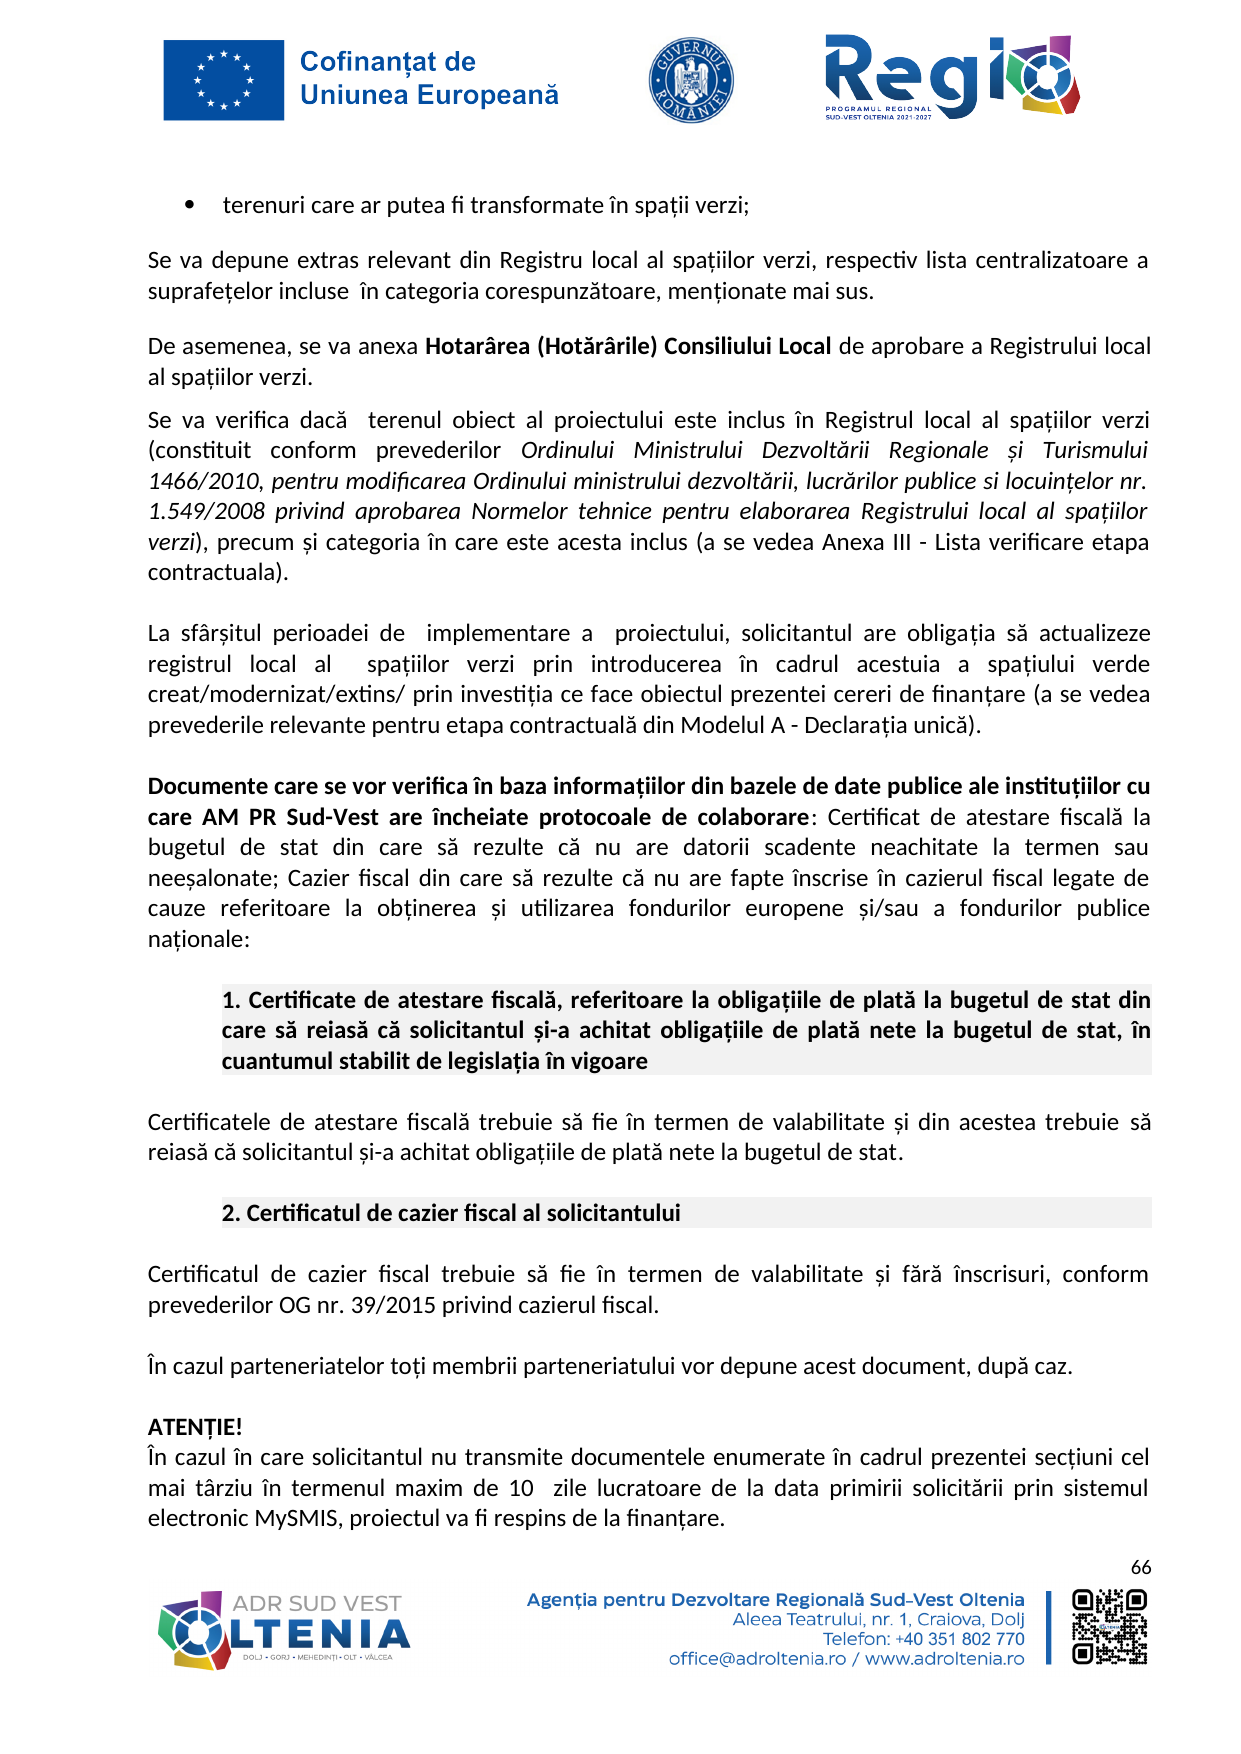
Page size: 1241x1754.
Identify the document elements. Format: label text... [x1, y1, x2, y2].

text De asemenea, se va anexa Hotarârea (Hotărârile) Consiliului Local de aprobare a Registrului local al spaţiilor verzi. [148, 330, 1152, 391]
picture [645, 35, 739, 125]
picture [158, 35, 561, 124]
text ATENȚIE! [148, 1411, 1152, 1442]
text Certificatele de atestare fiscală trebuie să fie în termen de valabilitate și din acestea trebuie să reiasă că solicitantul și-a achitat obligațiile de plată nete la bugetul de stat. [148, 1106, 1152, 1167]
list terenuri care ar putea fi transformate în spaţii verzi; [185, 189, 1152, 219]
picture [823, 33, 1082, 122]
text În cazul în care solicitantul nu transmite documentele enumerate în cadrul prezentei secțiuni cel mai târziu în termenul maxim de 10 zile lucratoare de la data primirii solicitării prin sistemul electronic MySMIS, proiectul va fi respins de la finanțare. [148, 1442, 1152, 1533]
text Certificatul de cazier fiscal trebuie să fie în termen de valabilitate și fără înscrisuri, conform prevederilor OG nr. 39/2015 privind cazierul fiscal. [148, 1258, 1152, 1319]
text 1. Certificate de atestare fiscală, referitoare la obligațiile de plată la bugetul de stat din care să reiasă că solicitantul și-a achitat obligațiile de plată nete la bugetul de stat, în cuantumul stabilit de legislația în vigoare [222, 984, 1152, 1075]
text Se va verifica dacă terenul obiect al proiectului este inclus în Registrul local al spațiilor verzi (constituit conform prevederilor Ordinului Ministrului Dezvoltării Regionale şi Turismului 1466/2010, pentru modificarea Ordinului ministrului dezvoltării, lucrărilor publice si locuinţelor nr. 1.549/2008 privind aprobarea Normelor tehnice pentru elaborarea Registrului local al spaţiilor verzi), precum și categoria în care este acesta inclus (a se vedea Anexa III - Lista verificare etapa contractuala). [148, 404, 1152, 587]
text Documente care se vor verifica în baza informațiilor din bazele de date publice ale instituțiilor cu care AM PR Sud-Vest are încheiate protocoale de colaborare: Certificat de atestare fiscală la bugetul de stat din care să rezulte că nu are datorii scadente neachitate la termen sau neeșalonate; Cazier fiscal din care să rezulte că nu are fapte înscrise în cazierul fiscal legate de cauze referitoare la obţinerea şi utilizarea fondurilor europene şi/sau a fondurilor publice naționale: [148, 770, 1152, 953]
text 2. Certificatul de cazier fiscal al solicitantului [222, 1197, 1152, 1228]
text La sfârşitul perioadei de implementare a proiectului, solicitantul are obligaţia să actualizeze registrul local al spaţiilor verzi prin introducerea în cadrul acestuia a spaţiului verde creat/modernizat/extins/ prin investiţia ce face obiectul prezentei cereri de finanţare (a se vedea prevederile relevante pentru etapa contractuală din Modelul A - Declaraţia unică). [148, 617, 1152, 739]
text Se va depune extras relevant din Registru local al spațiilor verzi, respectiv lista centralizatoare a suprafeţelor incluse în categoria corespunzătoare, menţionate mai sus. [148, 244, 1152, 305]
picture [148, 1579, 1152, 1677]
text În cazul parteneriatelor toţi membrii parteneriatului vor depune acest document, după caz. [148, 1350, 1152, 1381]
